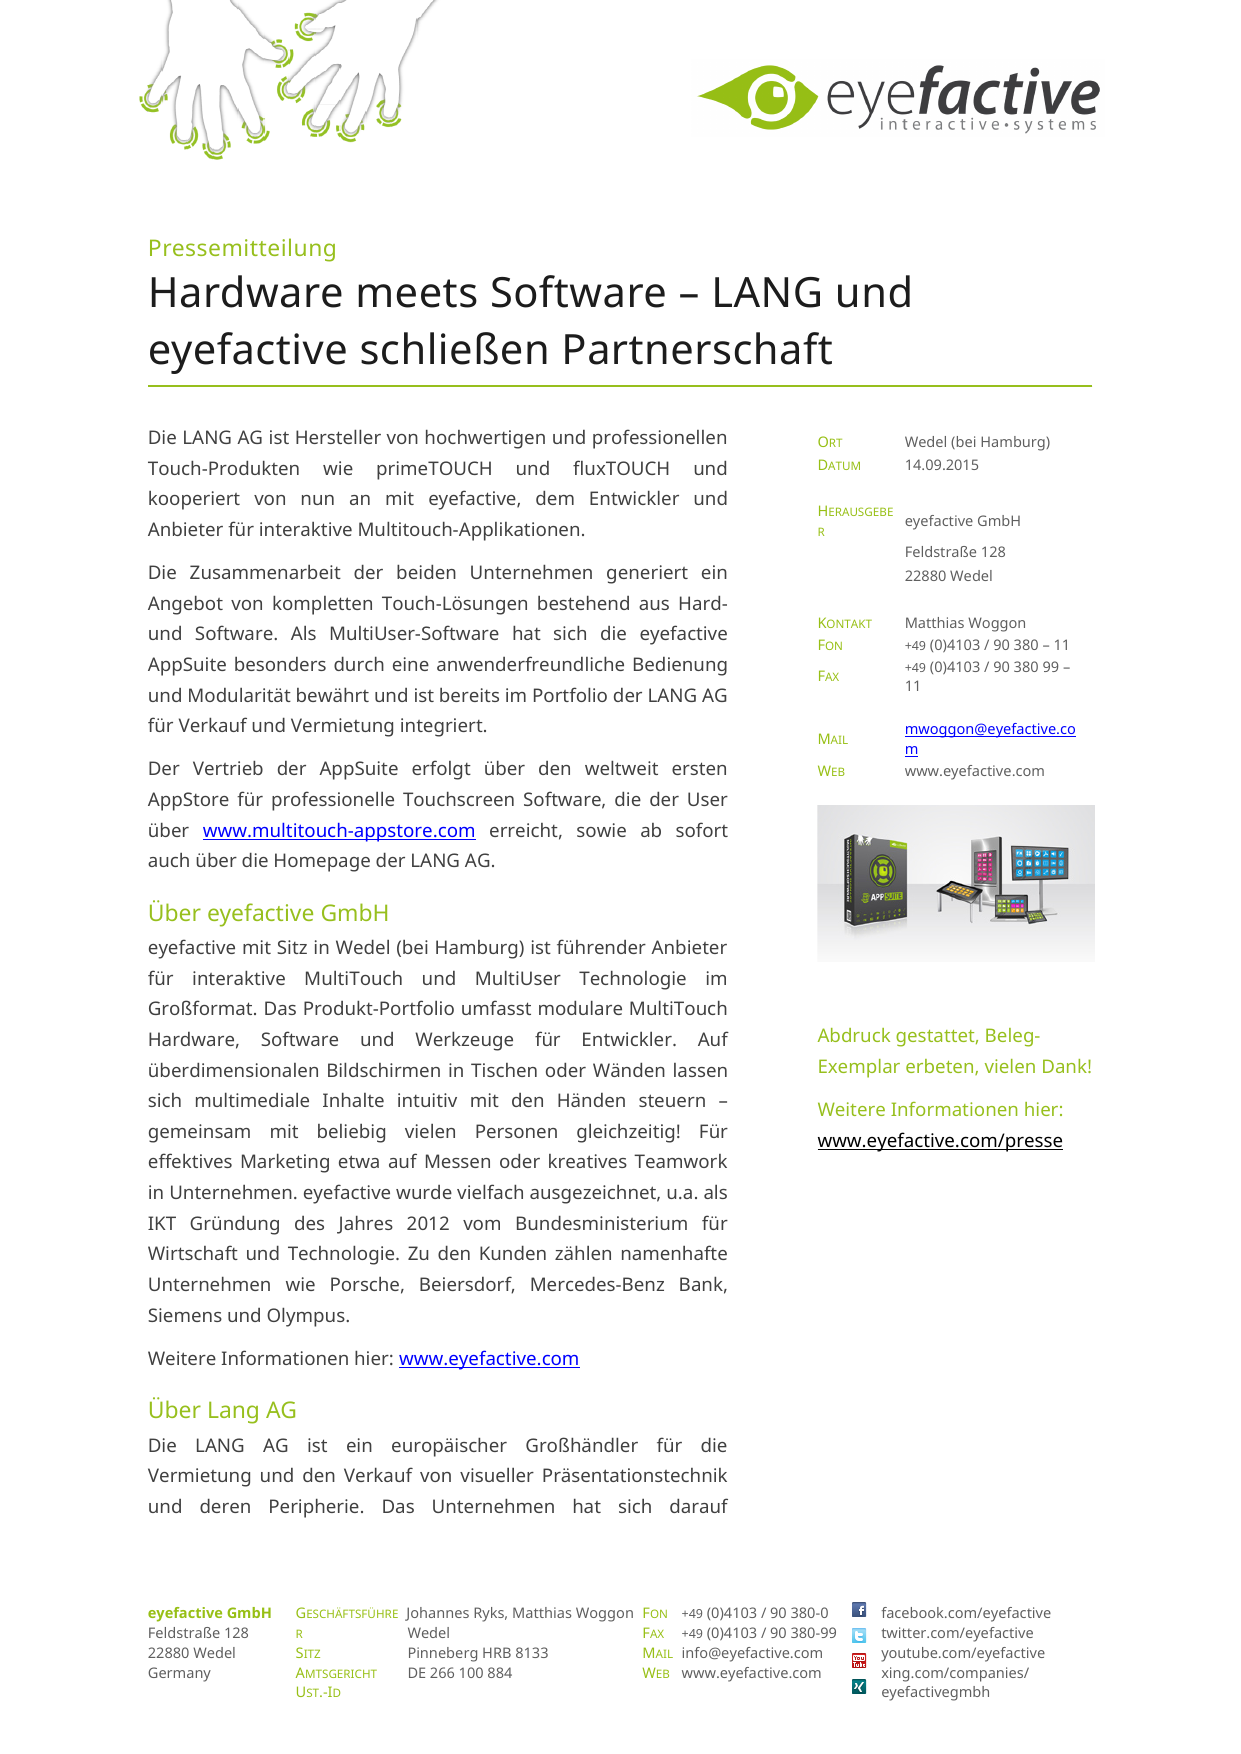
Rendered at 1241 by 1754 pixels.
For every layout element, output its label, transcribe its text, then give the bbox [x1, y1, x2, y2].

text Die Zusammenarbeit der beiden Unternehmen generiert ein Angebot von kompletten Touch-Lösungen bestehend aus Hard- und Software. Als MultiUser-Software hat sich die eyefactive AppSuite besonders durch eine anwenderfreundliche Bedienung und Modularität bewährt und ist bereits im Portfolio der LANG AG für Verkauf und Vermietung integriert. [148, 559, 1092, 738]
text Weitere Informationen hier: www.eyefactive.com [148, 1345, 1092, 1371]
subtitle Über eyefactive GmbH [148, 897, 1092, 928]
picture [852, 1679, 867, 1694]
picture [137, 0, 443, 162]
text Der Vertrieb der AppSuite erfolgt über den weltweit ersten AppStore für professionelle Touchscreen Software, die der User über www.multitouch-appstore.com erreicht, sowie ab sofort auch über die Homepage der LANG AG. [148, 756, 1092, 873]
picture [817, 805, 1095, 962]
title Hardware meets Software – LANG und eyefactive schließen Partnerschaft [148, 263, 1092, 385]
picture [852, 1653, 867, 1668]
text Die LANG AG ist Hersteller von hochwertigen und professionellen Touch-Produkten wie primeTOUCH und fluxTOUCH und kooperiert von nun an mit eyefactive, dem Entwickler und Anbieter für interaktive Multitouch-Applikationen. [148, 424, 1092, 542]
text Pressemitteilung [148, 232, 1092, 263]
subtitle Über Lang AG [148, 1394, 1092, 1426]
picture [852, 1602, 867, 1617]
picture [852, 1628, 867, 1643]
text eyefactive mit Sitz in Wedel (bei Hamburg) ist führender Anbieter für interaktive MultiTouch und MultiUser Technologie im Großformat. Das Produkt-Portfolio umfasst modulare MultiTouch Hardware, Software und Werkzeuge für Entwickler. Auf überdimensionalen Bildschirmen in Tischen oder Wänden lassen sich multimediale Inhalte intuitiv mit den Händen steuern – gemeinsam mit beliebig vielen Personen gleichzeitig! Für effektives Marketing etwa auf Messen oder kreatives Teamwork in Unternehmen. eyefactive wurde vielfach ausgezeichnet, u.a. als IKT Gründung des Jahres 2012 vom Bundesministerium für Wirtschaft und Technologie. Zu den Kunden zählen namenhafte Unternehmen wie Porsche, Beiersdorf, Mercedes-Benz Bank, Siemens und Olympus. [148, 934, 1092, 1327]
picture [691, 59, 1105, 137]
